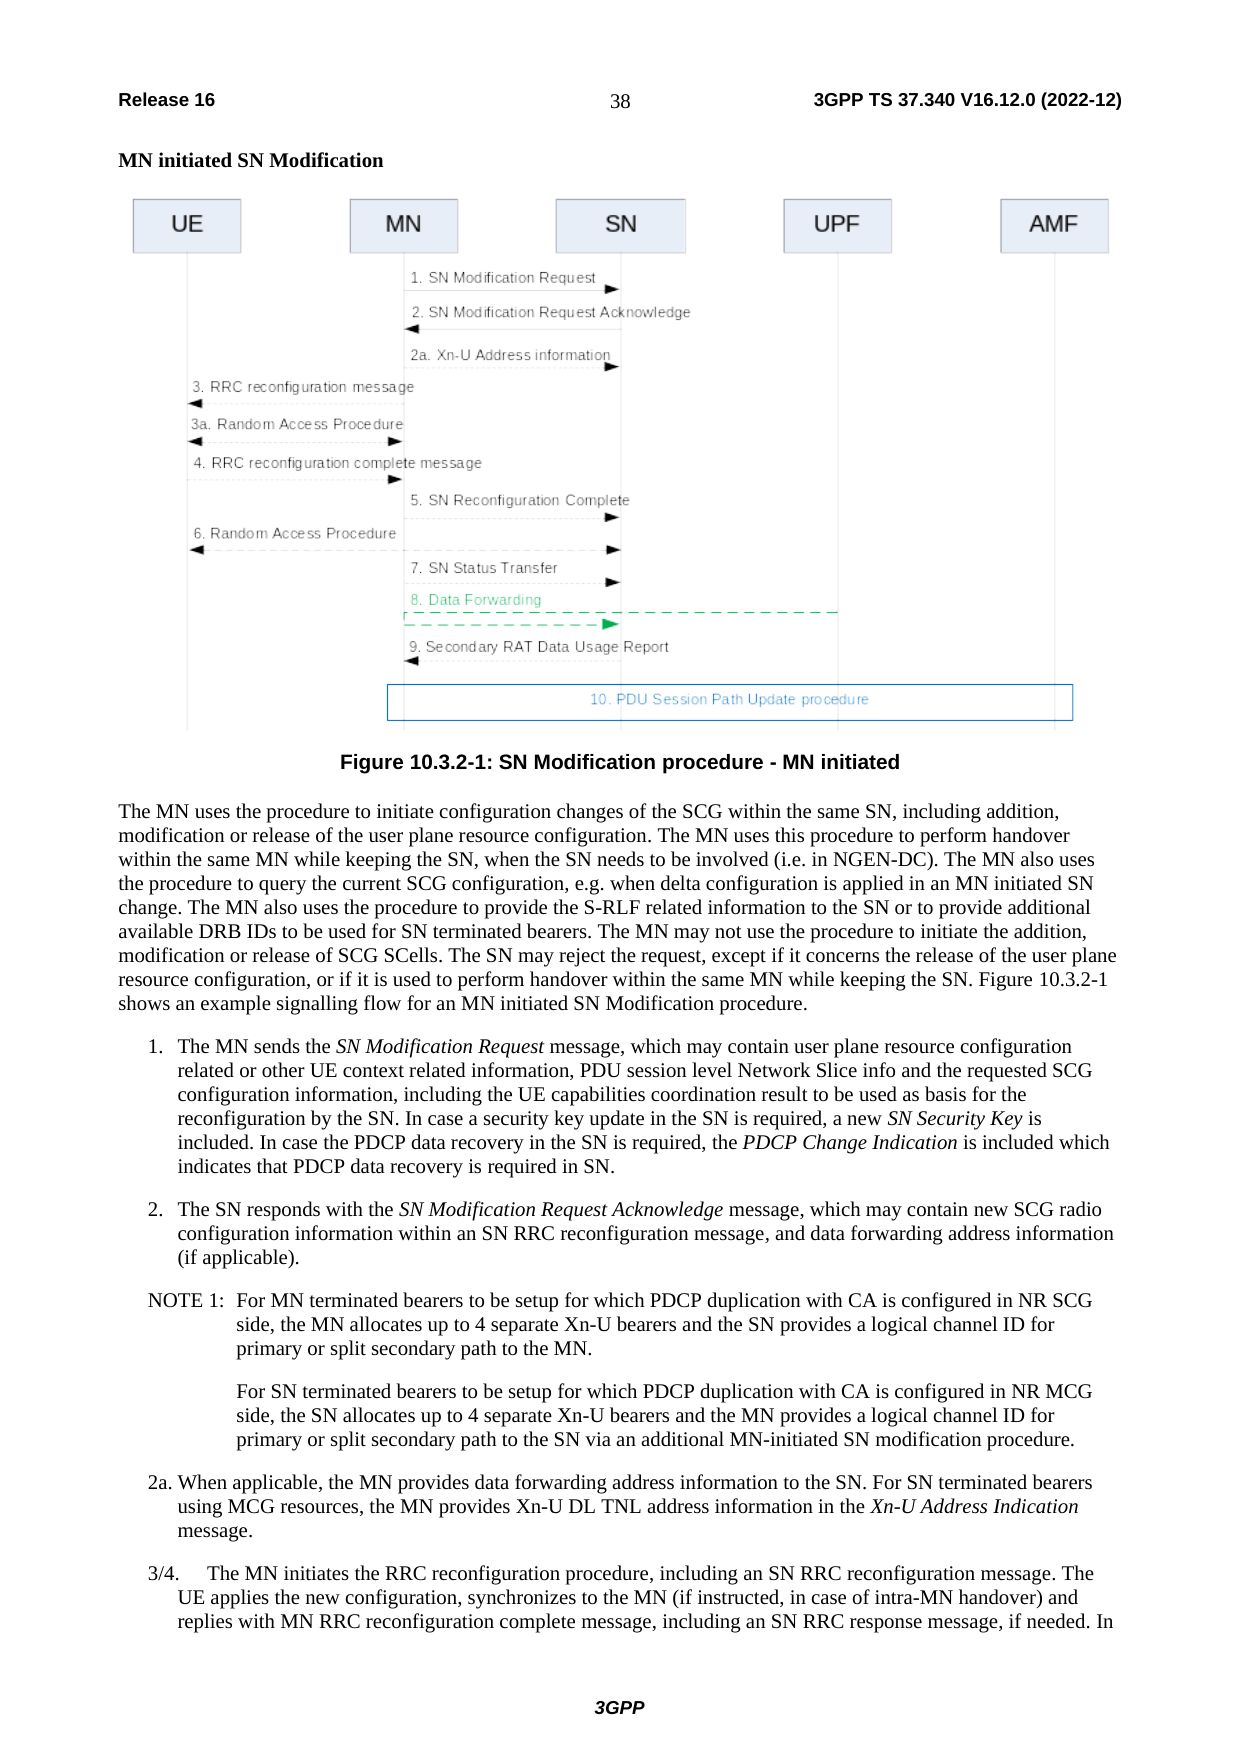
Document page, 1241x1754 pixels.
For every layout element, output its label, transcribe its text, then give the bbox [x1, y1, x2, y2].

text 2. The SN responds with the SN Modification Request Acknowledge message, which may contain new SCG radio configuration information within an SN RRC reconfiguration message, and data forwarding address information (if applicable). [148, 1197, 1122, 1269]
text MN initiated SN Modification [118, 147, 1122, 172]
text The MN uses the procedure to initiate configuration changes of the SCG within the same SN, including addition, modification or release of the user plane resource configuration. The MN uses this procedure to perform handover within the same MN while keeping the SN, when the SN needs to be involved (i.e. in NGEN-DC). The MN also uses the procedure to query the current SCG configuration, e.g. when delta configuration is applied in an MN initiated SN change. The MN also uses the procedure to provide the S-RLF related information to the SN or to provide additional available DRB IDs to be used for SN terminated bearers. The MN may not use the procedure to initiate the addition, modification or release of SCG SCells. The SN may reject the request, except if it concerns the release of the user plane resource configuration, or if it is used to perform handover within the same MN while keeping the SN. Figure 10.3.2-1 shows an example signalling flow for an MN initiated SN Modification procedure. [118, 799, 1122, 1015]
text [148, 1561, 1122, 1633]
text NOTE 1: For MN terminated bearers to be setup for which PDCP duplication with CA is configured in NR SCG side, the MN allocates up to 4 separate Xn-U bearers and the SN provides a logical channel ID for primary or split secondary path to the MN. [148, 1288, 1122, 1360]
text For SN terminated bearers to be setup for which PDCP duplication with CA is configured in NR MCG side, the SN allocates up to 4 separate Xn-U bearers and the MN provides a logical channel ID for primary or split secondary path to the SN via an additional MN-initiated SN modification procedure. [148, 1379, 1122, 1451]
text 1. The MN sends the SN Modification Request message, which may contain user plane resource configuration related or other UE context related information, PDU session level Network Slice info and the requested SCG configuration information, including the UE capabilities coordination result to be used as basis for the reconfiguration by the SN. In case a security key update in the SN is required, a new SN Security Key is included. In case the PDCP data recovery in the SN is required, the PDCP Change Indication is included which indicates that PDCP data recovery is required in SN. [148, 1034, 1122, 1178]
text 2a. When applicable, the MN provides data forwarding address information to the SN. For SN terminated bearers using MCG resources, the MN provides Xn-U DL TNL address information in the Xn-U Address Indication message. [148, 1470, 1122, 1542]
text Figure 10.3.2-1: SN Modification procedure - MN initiated [118, 750, 1122, 774]
